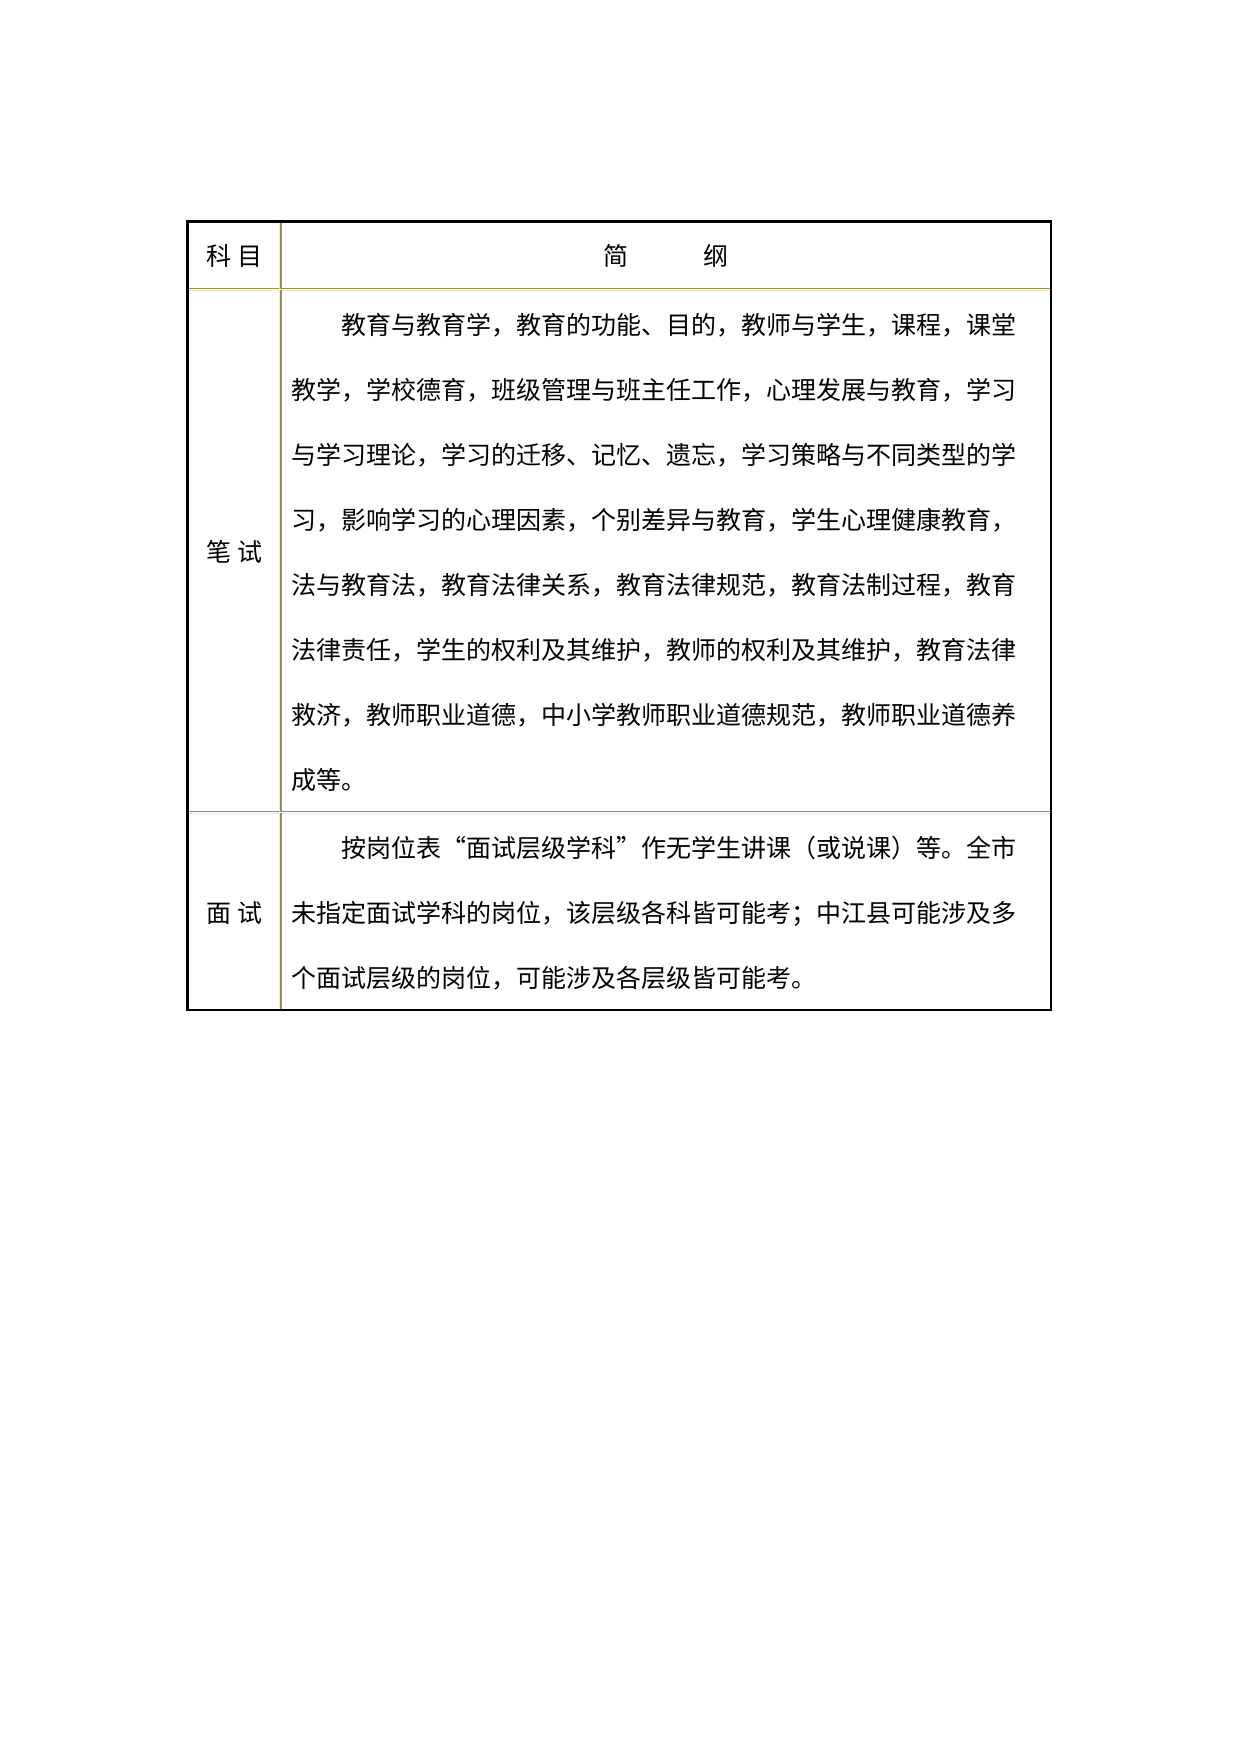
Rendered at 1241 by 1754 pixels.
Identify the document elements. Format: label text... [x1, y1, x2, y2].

table_header 科 目 [189, 223, 279, 287]
table_cell 按岗位表“面试层级学科”作无学生讲课（或说课）等。全市未指定面试学科的岗位，该层级各科皆可能考；中江县可能涉及多个面试层级的岗位，可能涉及各层级皆可能考。 [282, 814, 1050, 1009]
table_cell 教育与教育学，教育的功能、目的，教师与学生，课程，课堂教学，学校德育，班级管理与班主任工作，心理发展与教育，学习与学习理论，学习的迁移、记忆、遗忘，学习策略与不同类型的学习，影响学习的心理因素，个别差异与教育，学生心理健康教育，法与教育法，教育法律关系，教育法律规范，教育法制过程，教育法律责任，学生的权利及其维护，教师的权利及其维护，教育法律救济，教师职业道德，中小学教师职业道德规范，教师职业道德养成等。 [282, 291, 1050, 811]
table_cell 面 试 [189, 814, 279, 1009]
table_cell 笔 试 [189, 291, 279, 811]
table_header 简 纲 [282, 223, 1050, 287]
